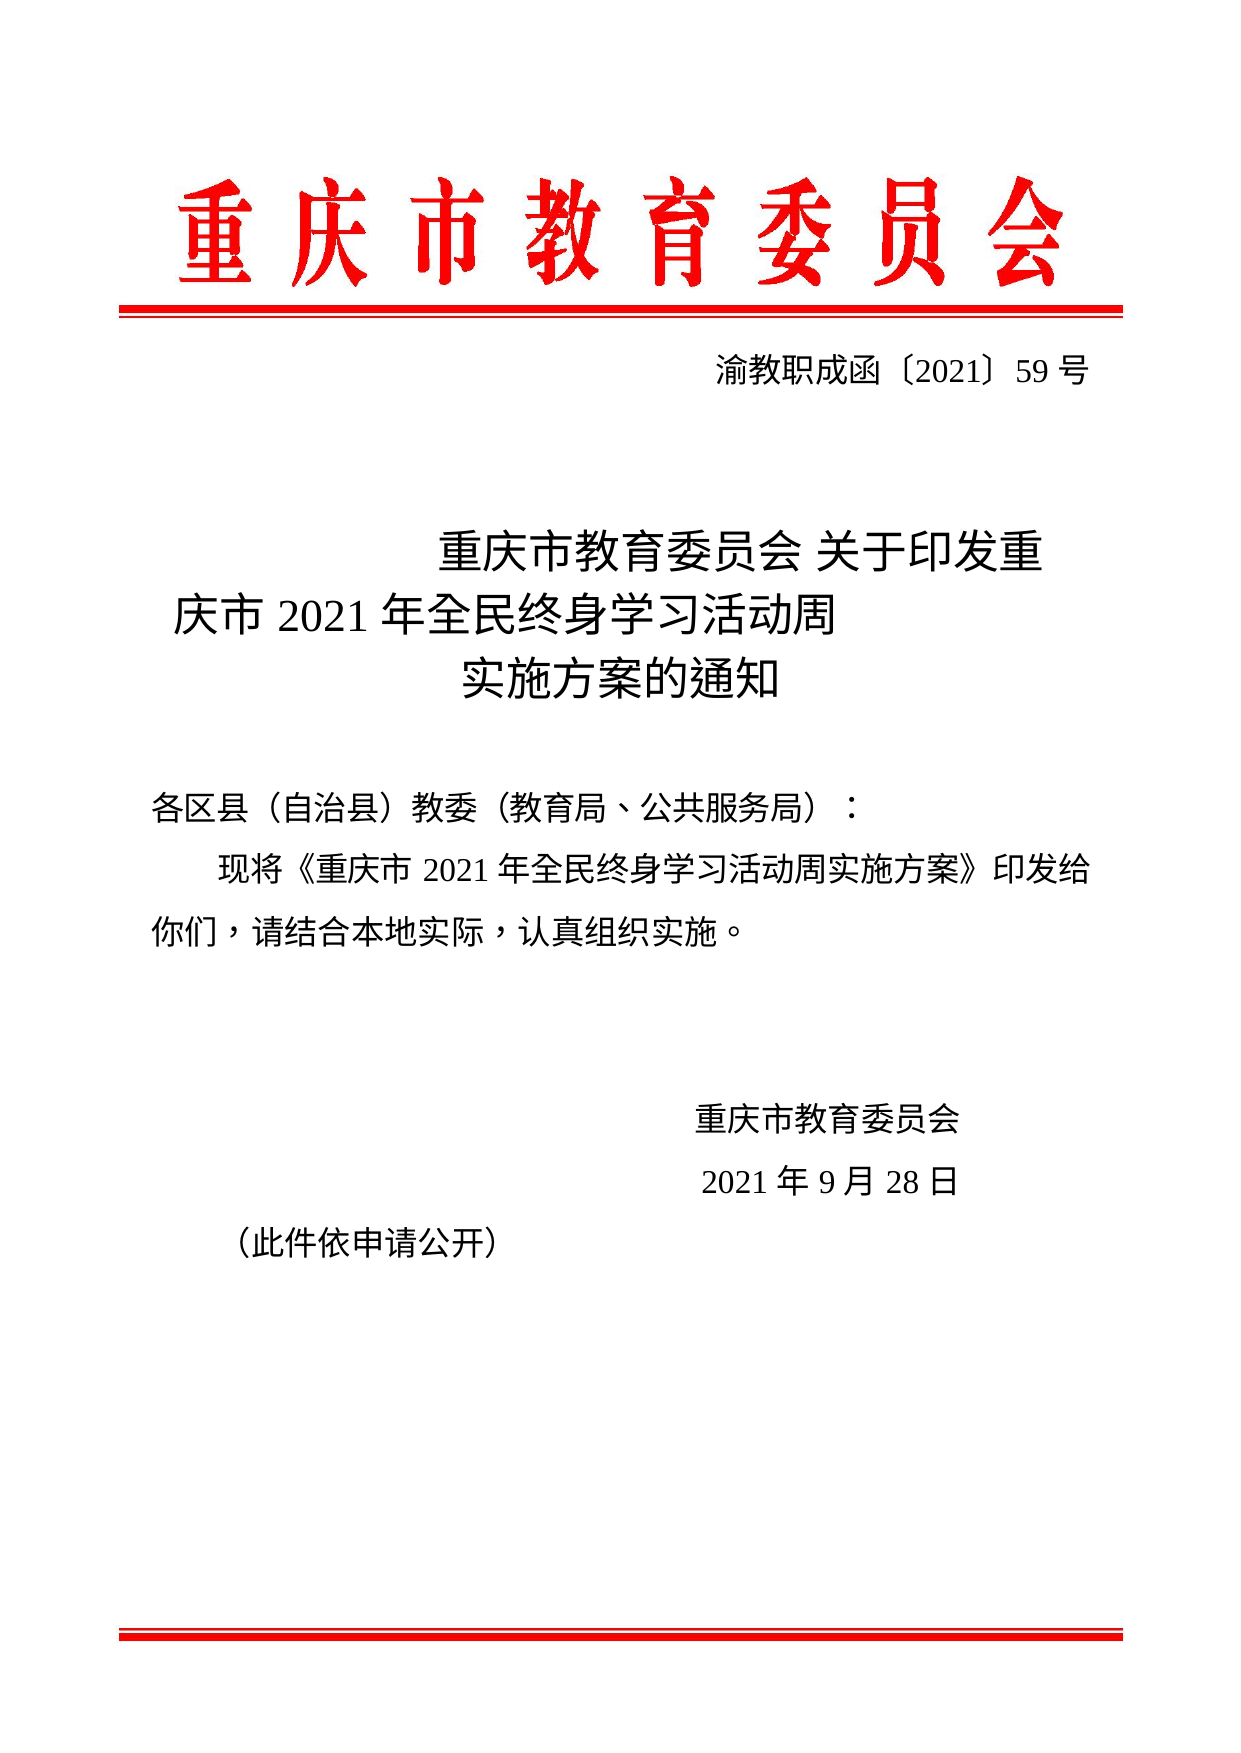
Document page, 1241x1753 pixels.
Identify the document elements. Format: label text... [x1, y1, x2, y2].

text 重庆市教育委员会 [694, 1100, 1230, 1139]
picture [755, 174, 833, 289]
text 你们，请结合本地实际，认真组织实施。 [151, 913, 1230, 952]
text 各区县（自治县）教委（教育局、公共服务局）： [151, 789, 1230, 828]
text 现将《重庆市 2021 年全民终身学习活动周实施方案》印发给 [218, 849, 1230, 889]
text 渝教职成函〔2021〕59 号 [715, 350, 1230, 390]
picture [116, 1625, 1125, 1643]
text 重庆市教育委员会 关于印发重庆市 2021 年全民终身学习活动周 [173, 519, 1072, 644]
picture [640, 173, 717, 289]
text 2021 年 9 月 28 日 [701, 1161, 1230, 1201]
text （此件依申请公开） [218, 1224, 1230, 1264]
picture [289, 174, 369, 289]
picture [522, 175, 603, 287]
picture [985, 173, 1065, 289]
picture [407, 174, 486, 287]
text 实施方案的通知 [460, 653, 1230, 706]
picture [871, 174, 947, 289]
picture [116, 302, 1125, 320]
picture [175, 176, 254, 284]
